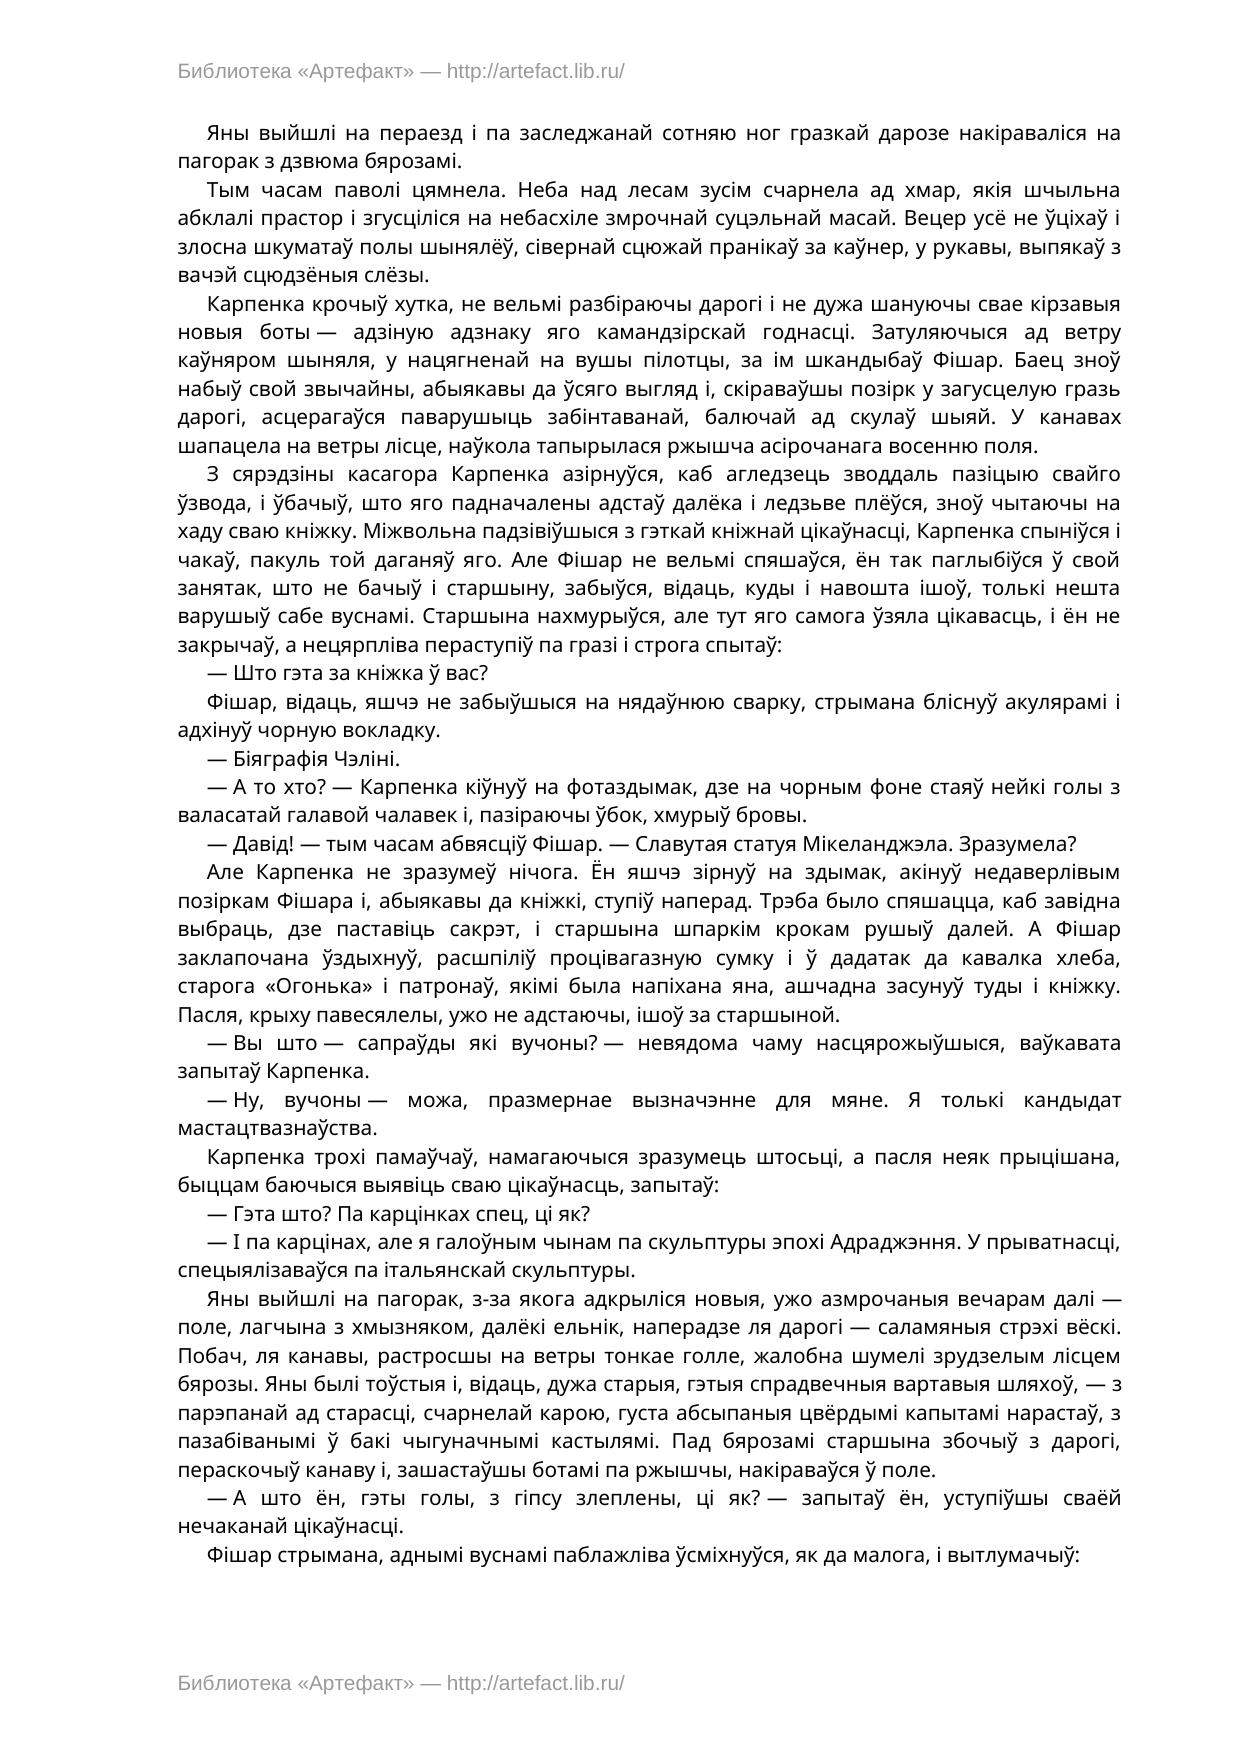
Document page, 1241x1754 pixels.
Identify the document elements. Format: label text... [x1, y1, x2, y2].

text Фішар стрымана, аднымі вуснамі паблажліва ўсміхнуўся, як да малога, і вытлумачыў: [177, 1540, 1122, 1568]
text — А то хто? — Карпенка кіўнуў на фотаздымак, дзе на чорным фоне стаяў нейкі голы з валасатай галавой чалавек і, пазіраючы ўбок, хмурыў бровы. [177, 772, 1122, 829]
text — А што ён, гэты голы, з гіпсу злеплены, ці як? — запытаў ён, уступіўшы сваёй нечаканай цікаўнасці. [177, 1483, 1122, 1540]
text — Давід! — тым часам абвясціў Фішар. — Славутая статуя Мікеланджэла. Зразумела? [177, 829, 1122, 857]
text — Вы што — сапраўды які вучоны? — невядома чаму насцярожыўшыся, ваўкавата запытаў Карпенка. [177, 1028, 1122, 1085]
text Але Карпенка не зразумеў нічога. Ён яшчэ зірнуў на здымак, акінуў недаверлівым позіркам Фішара і, абыякавы да кніжкі, ступіў наперад. Трэба было спяшацца, каб завідна выбраць, дзе паставіць сакрэт, і старшына шпаркім крокам рушыў далей. А Фішар заклапочана ўздыхнуў, расшпіліў процівагазную сумку і ў дадатак да кавалка хлеба, старога «Огонька» і патронаў, якімі была напіхана яна, ашчадна засунуў туды і кніжку. Пасля, крыху павесялелы, ужо не адстаючы, ішоў за старшыной. [177, 857, 1122, 1028]
text Фішар, відаць, яшчэ не забыўшыся на нядаўнюю сварку, стрымана бліснуў акулярамі і адхінуў чорную вокладку. [177, 687, 1122, 744]
text — Біяграфія Чэліні. [177, 744, 1122, 772]
text Карпенка крочыў хутка, не вельмі разбіраючы дарогі і не дужа шануючы свае кірзавыя новыя боты — адзіную адзнаку яго камандзірскай годнасці. Затуляючыся ад ветру каўняром шыняля, у нацягненай на вушы пілотцы, за ім шкандыбаў Фішар. Баец зноў набыў свой звычайны, абыякавы да ўсяго выгляд і, скіраваўшы позірк у загусцелую гразь дарогі, асцерагаўся паварушыць забінтаванай, балючай ад скулаў шыяй. У канавах шапацела на ветры лісце, наўкола тапырылася ржышча асірочанага восенню поля. [177, 289, 1122, 459]
text — Што гэта за кніжка ў вас? [177, 658, 1122, 687]
text — Ну, вучоны — можа, празмернае вызначэнне для мяне. Я толькі кандыдат мастацтвазнаўства. [177, 1085, 1122, 1142]
text Тым часам паволі цямнела. Неба над лесам зусім счарнела ад хмар, якія шчыльна абклалі прастор і згусціліся на небасхіле змрочнай суцэльнай масай. Вецер усё не ўціхаў і злосна шкуматаў полы шынялёў, сівернай сцюжай пранікаў за каўнер, у рукавы, выпякаў з вачэй сцюдзёныя слёзы. [177, 175, 1122, 289]
text — Гэта што? Па карцінках спец, ці як? [177, 1199, 1122, 1227]
text Карпенка трохі памаўчаў, намагаючыся зразумець штосьці, а пасля неяк прыцішана, быццам баючыся выявіць сваю цікаўнасць, запытаў: [177, 1142, 1122, 1199]
text Яны выйшлі на пагорак, з-за якога адкрыліся новыя, ужо азмрочаныя вечарам далі — поле, лагчына з хмызняком, далёкі ельнік, наперадзе ля дарогі — саламяныя стрэхі вёскі. Побач, ля канавы, растросшы на ветры тонкае голле, жалобна шумелі зрудзелым лісцем бярозы. Яны былі тоўстыя і, відаць, дужа старыя, гэтыя спрадвечныя вартавыя шляхоў, — з парэпанай ад старасці, счарнелай карою, густа абсыпаныя цвёрдымі капытамі нарастаў, з пазабіванымі ў бакі чыгуначнымі кастылямі. Пад бярозамі старшына збочыў з дарогі, пераскочыў канаву і, зашастаўшы ботамі па ржышчы, накіраваўся ў поле. [177, 1284, 1122, 1483]
text — I па карцінах, але я галоўным чынам па скульптуры эпохі Адраджэння. У прыватнасці, спецыялізаваўся па італьянскай скульптуры. [177, 1227, 1122, 1284]
text З сярэдзіны касагора Карпенка азірнуўся, каб агледзець зводдаль пазіцыю свайго ўзвода, і ўбачыў, што яго падначалены адстаў далёка і ледзьве плёўся, зноў чытаючы на хаду сваю кніжку. Міжвольна падзівіўшыся з гэткай кніжнай цікаўнасці, Карпенка спыніўся і чакаў, пакуль той даганяў яго. Але Фішар не вельмі спяшаўся, ён так паглыбіўся ў свой занятак, што не бачыў і старшыну, забыўся, відаць, куды і навошта ішоў, толькі нешта варушыў сабе вуснамі. Старшына нахмурыўся, але тут яго самога ўзяла цікавасць, і ён не закрычаў, а нецярпліва пераступіў па гразі і строга спытаў: [177, 459, 1122, 658]
text Яны выйшлі на пераезд і па заследжанай сотняю ног гразкай дарозе накіраваліся на пагорак з дзвюма бярозамі. [177, 118, 1122, 175]
